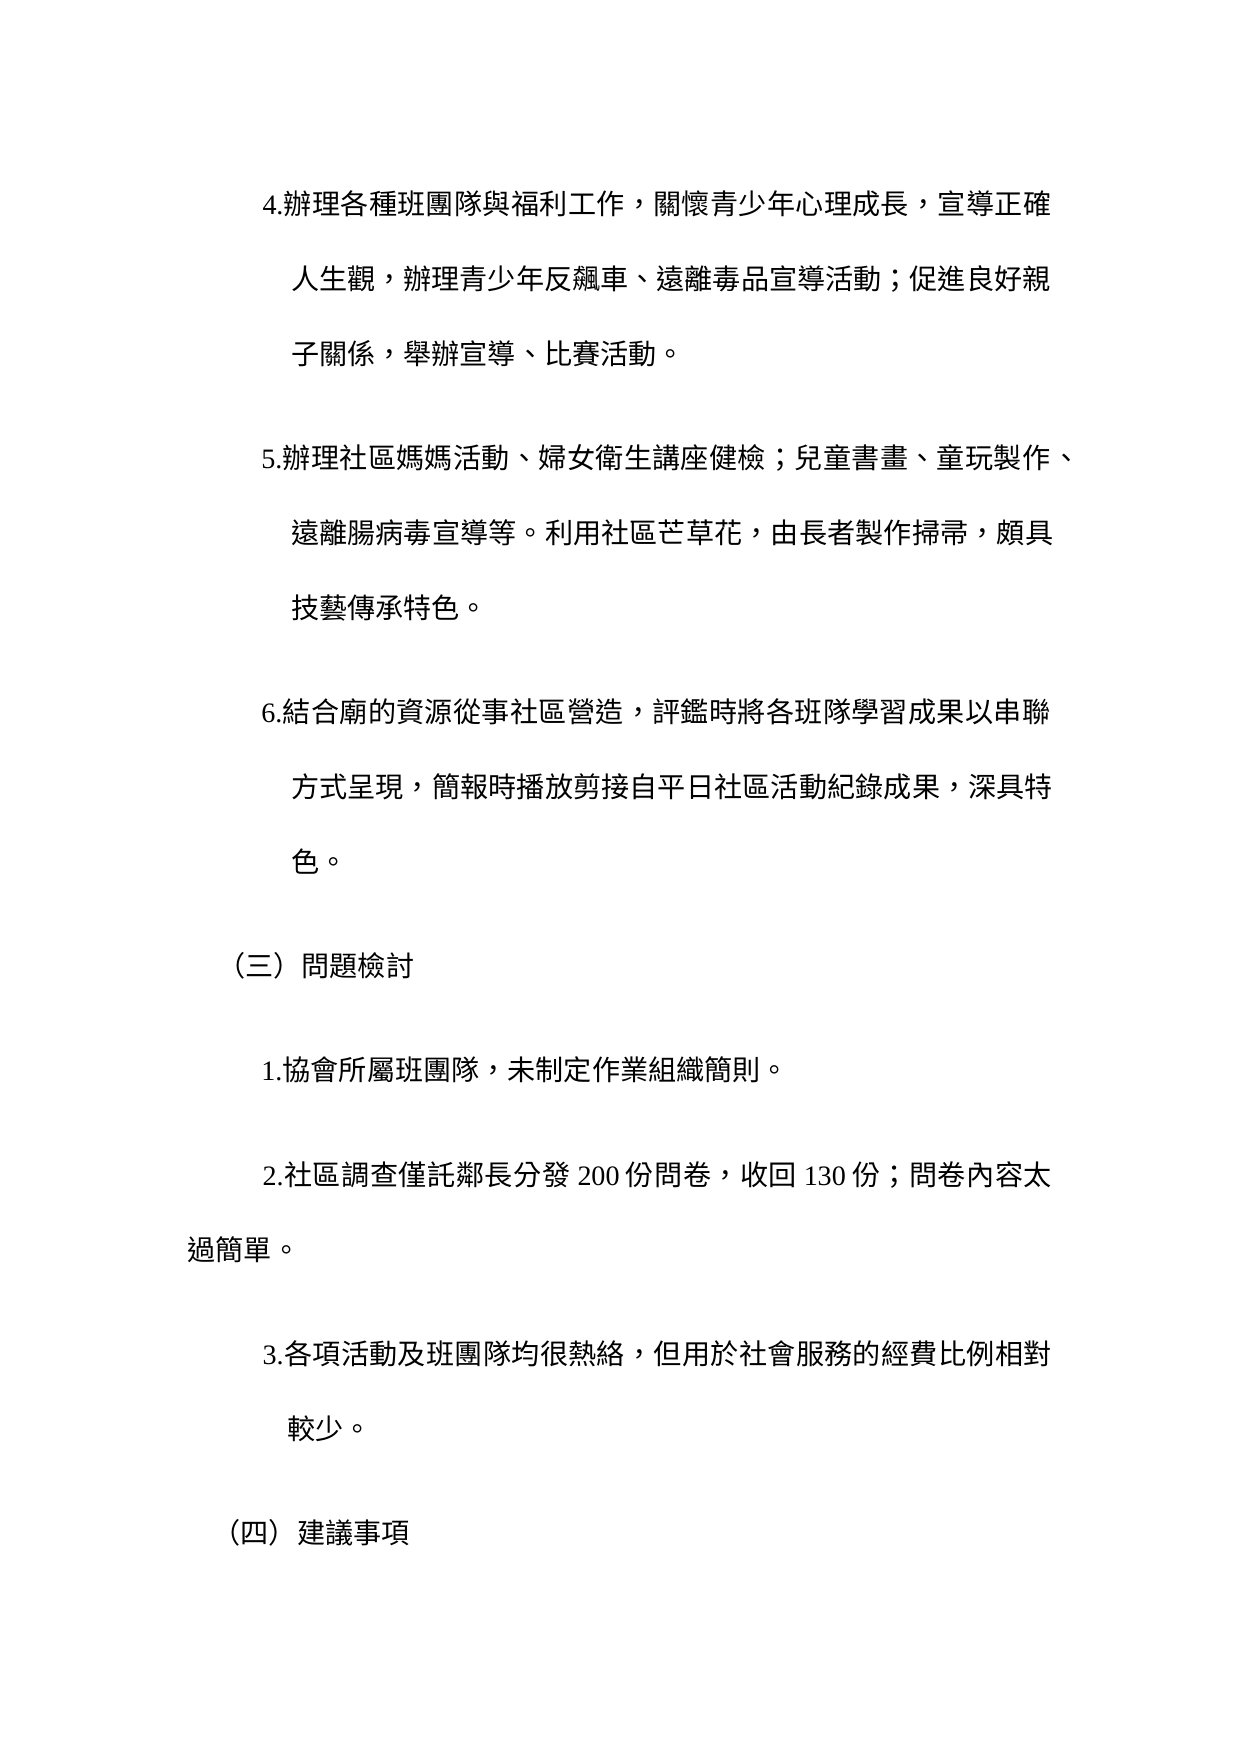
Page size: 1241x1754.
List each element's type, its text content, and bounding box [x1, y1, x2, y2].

text 6.結合廟的資源從事社區營造，評鑑時將各班隊學習成果以串聯方式呈現，簡報時播放剪接自平日社區活動紀錄成果，深具特色。 [261, 673, 1053, 898]
text 2.社區調查僅託鄰長分發200份問卷，收回130份；問卷內容太過簡單。 [187, 1135, 1053, 1285]
text （三）問題檢討 [187, 927, 1053, 1002]
text 1.協會所屬班團隊，未制定作業組織簡則。 [187, 1031, 1053, 1106]
text 5.辦理社區媽媽活動、婦女衛生講座健檢；兒童書畫、童玩製作、遠離腸病毒宣導等。利用社區芒草花，由長者製作掃帚，頗具技藝傳承特色。 [261, 419, 1053, 644]
text 4.辦理各種班團隊與福利工作，關懷青少年心理成長，宣導正確人生觀，辦理青少年反飆車、遠離毒品宣導活動；促進良好親子關係，舉辦宣導、比賽活動。 [262, 164, 1053, 389]
text 3.各項活動及班團隊均很熱絡，但用於社會服務的經費比例相對較少。 [262, 1314, 1053, 1464]
text （四）建議事項 [187, 1494, 1053, 1569]
